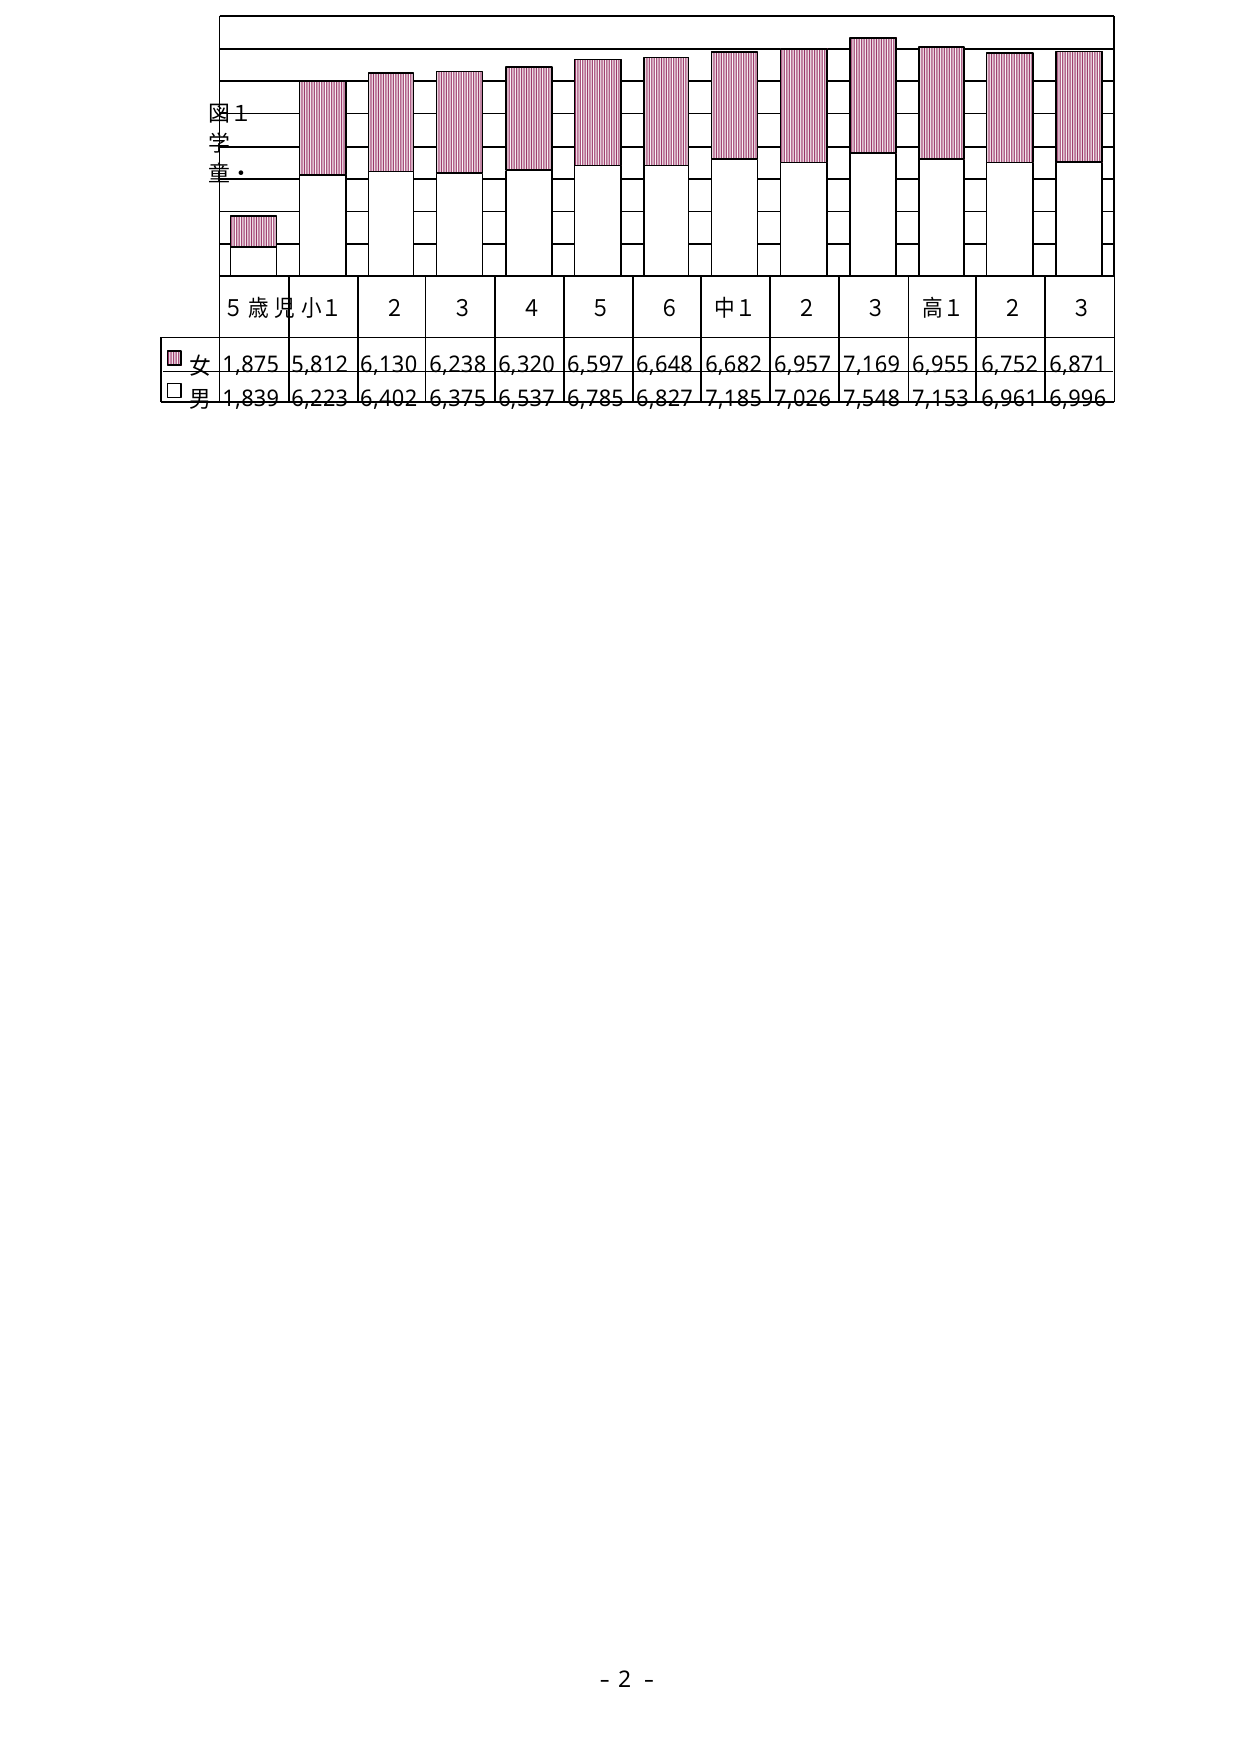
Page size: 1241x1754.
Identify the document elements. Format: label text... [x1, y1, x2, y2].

picture [300, 82, 345, 174]
picture [712, 53, 757, 158]
picture [507, 68, 551, 169]
picture [437, 72, 482, 172]
picture [231, 217, 276, 246]
picture [168, 352, 180, 364]
text 男 1,839 6,223 6,402 6,375 6,537 6,785 6,827 7,185 7,026 7,548 7,153 6,961 6,996 [189, 382, 1157, 414]
picture [1057, 52, 1101, 161]
picture [369, 74, 413, 171]
picture [851, 39, 895, 152]
picture [987, 54, 1032, 162]
subtitle ５ 歳 児 小１ ２ ３ ４ ５ ６ 中１ ２ ３ 高１ ２ ３ [223, 291, 1157, 323]
picture [575, 60, 620, 165]
picture [781, 50, 826, 162]
picture [920, 48, 963, 158]
picture [645, 58, 688, 165]
text 女 1,875 5,812 6,130 6,238 6,320 6,597 6,648 6,682 6,957 7,169 6,955 6,752 6,871 [189, 348, 1157, 381]
